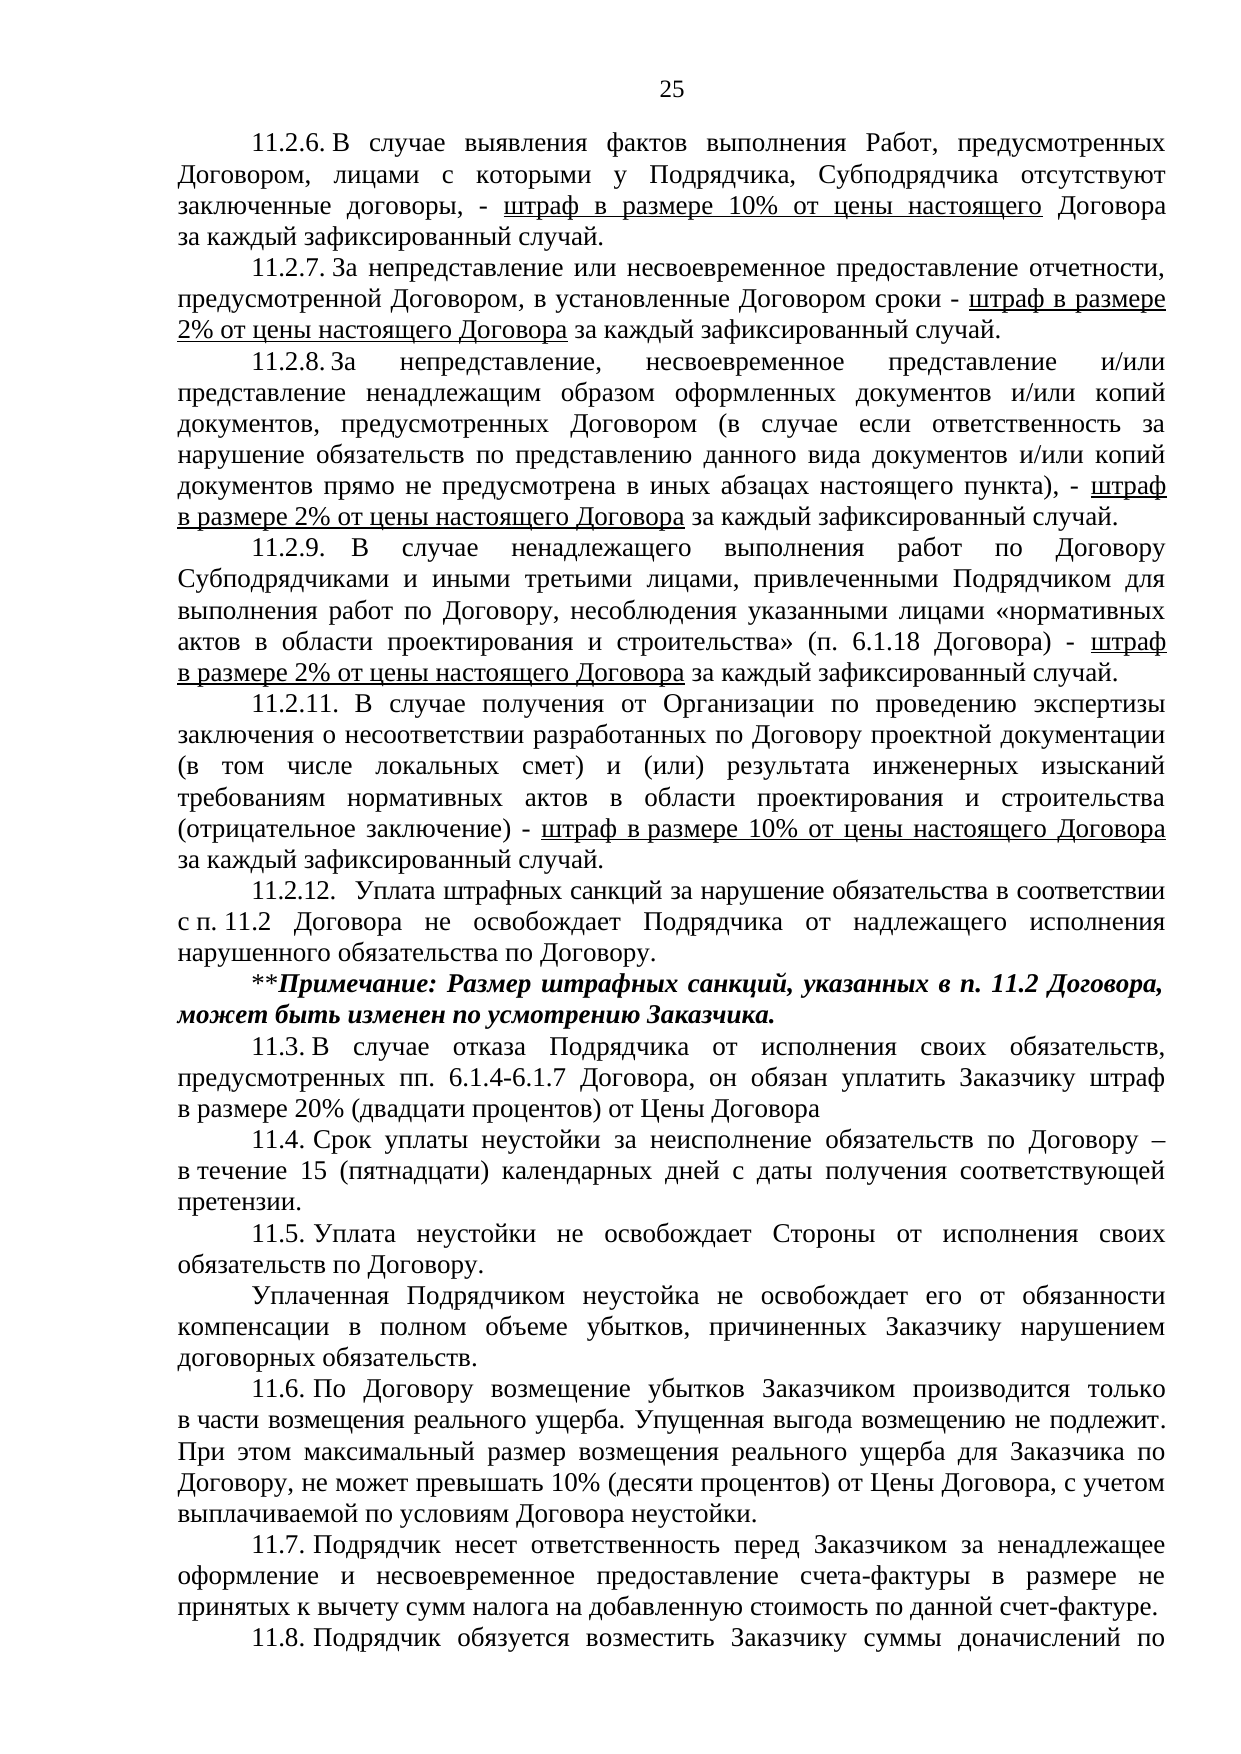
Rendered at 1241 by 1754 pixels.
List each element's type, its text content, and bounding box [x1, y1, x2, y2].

text **Примечание: Размер штрафных санкций, указанных в п. 11.2 Договора, может быть изменен по усмотрению Заказчика. [177, 967, 1166, 1030]
text 11.6. По Договору возмещение убытков Заказчиком производится только в части возмещения реального ущерба. Упущенная выгода возмещению не подлежит. При этом максимальный размер возмещения реального ущерба для Заказчика по Договору, не может превышать 10% (десяти процентов) от Цены Договора, с учетом выплачиваемой по условиям Договора неустойки. [177, 1372, 1166, 1528]
text 11.7. Подрядчик несет ответственность перед Заказчиком за ненадлежащее оформление и несвоевременное предоставление счета-фактуры в размере не принятых к вычету сумм налога на добавленную стоимость по данной счет-фактуре. [177, 1528, 1166, 1622]
list В случае ненадлежащего выполнения работ по Договору Субподрядчиками и иными третьими лицами, привлеченными Подрядчиком для выполнения работ по Договору, несоблюдения указанными лицами «нормативных актов в области проектирования и строительства» (п. 6.1.18 Договора) - штраф в размере 2% от цены настоящего Договора за каждый зафиксированный случай. [177, 531, 1166, 687]
list За непредставление или несвоевременное предоставление отчетности, предусмотренной Договором, в установленные Договором сроки - штраф в размере 2% от цены настоящего Договора за каждый зафиксированный случай. [177, 251, 1166, 344]
text 11.2.11. В случае получения от Организации по проведению экспертизы заключения о несоответствии разработанных по Договору проектной документации (в том числе локальных смет) и (или) результата инженерных изысканий требованиям нормативных актов в области проектирования и строительства (отрицательное заключение) - штраф в размере 10% от цены настоящего Договора за каждый зафиксированный случай. [177, 687, 1166, 874]
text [177, 1622, 1166, 1653]
text 11.5. Уплата неустойки не освобождает Стороны от исполнения своих обязательств по Договору. [177, 1217, 1166, 1279]
text Уплаченная Подрядчиком неустойка не освобождает его от обязанности компенсации в полном объеме убытков, причиненных Заказчику нарушением договорных обязательств. [177, 1279, 1166, 1372]
text 11.3. В случае отказа Подрядчика от исполнения своих обязательств, предусмотренных пп. 6.1.4-6.1.7 Договора, он обязан уплатить Заказчику штраф в размере 20% (двадцати процентов) от Цены Договора [177, 1030, 1166, 1123]
list За непредставление, несвоевременное представление и/или представление ненадлежащим образом оформленных документов и/или копий документов, предусмотренных Договором (в случае если ответственность за нарушение обязательств по представлению данного вида документов и/или копий документов прямо не предусмотрена в иных абзацах настоящего пункта), - штраф в размере 2% от цены настоящего Договора за каждый зафиксированный случай. [177, 344, 1166, 531]
list В случае выявления фактов выполнения Работ, предусмотренных Договором, лицами с которыми у Подрядчика, Субподрядчика отсутствуют заключенные договоры, - штраф в размере 10% от цены настоящего Договора за каждый зафиксированный случай. [177, 127, 1166, 251]
text 11.2.12. Уплата штрафных санкций за нарушение обязательства в соответствии с п. 11.2 Договора не освобождает Подрядчика от надлежащего исполнения нарушенного обязательства по Договору. [177, 874, 1166, 967]
text 11.4. Срок уплаты неустойки за неисполнение обязательств по Договору – в течение 15 (пятнадцати) календарных дней с даты получения соответствующей претензии. [177, 1123, 1166, 1217]
